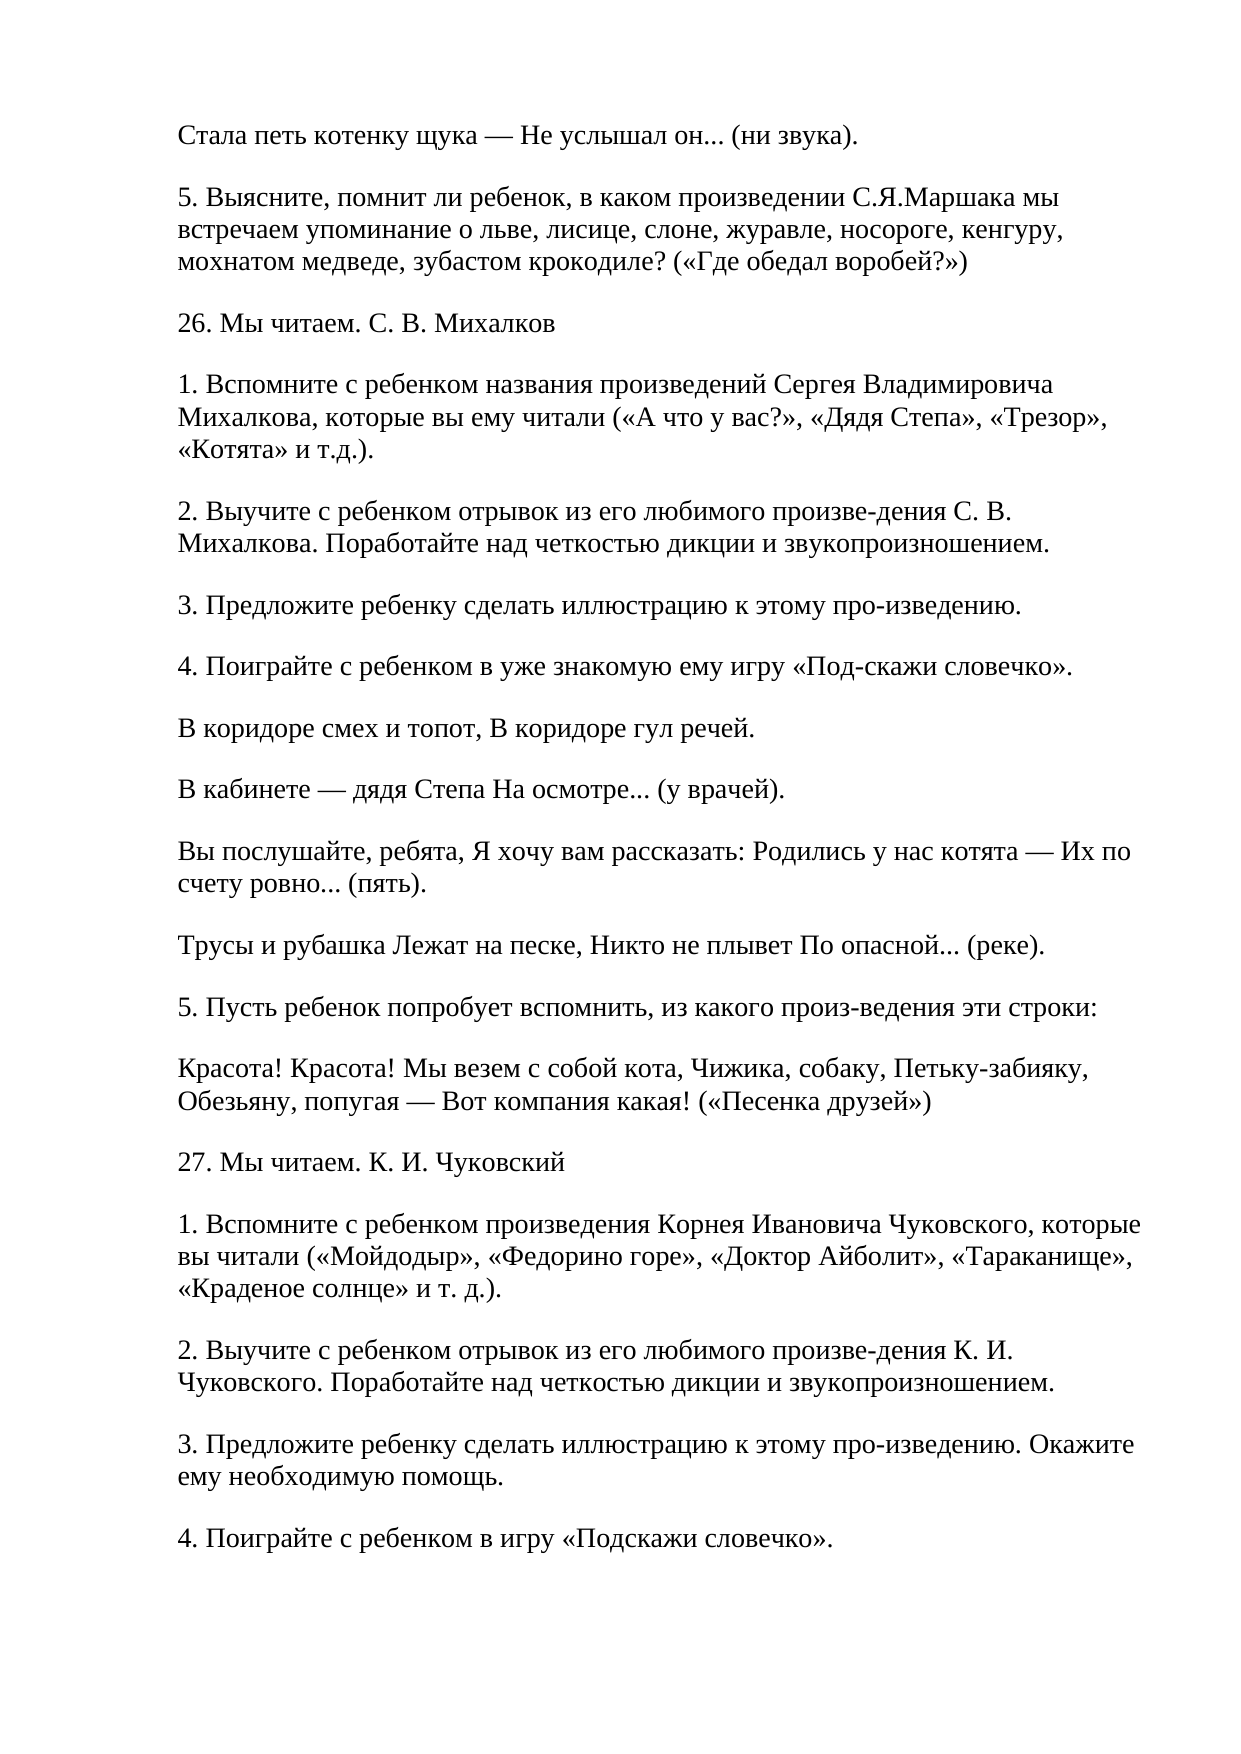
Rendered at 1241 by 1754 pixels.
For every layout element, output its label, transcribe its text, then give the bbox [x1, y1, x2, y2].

text 3. Предложите ребенку сделать иллюстрацию к этому про-изведению. Окажите ему необходимую помощь. [177, 1427, 1152, 1492]
text Стала петь котенку щука — Не услышал он... (ни звука). [177, 118, 1152, 151]
text Трусы и рубашка Лежат на песке, Никто не плывет По опасной... (реке). [177, 928, 1152, 961]
text 3. Предложите ребенку сделать иллюстрацию к этому про-изведению. [177, 588, 1152, 620]
text 4. Поиграйте с ребенком в уже знакомую ему игру «Под-скажи словечко». [177, 649, 1152, 682]
text Красота! Красота! Мы везем с собой кота, Чижика, собаку, Петьку-забияку, Обезьяну, попугая — Вот компания какая! («Песенка друзей») [177, 1051, 1152, 1116]
text 2. Выучите с ребенком отрывок из его любимого произве-дения К. И. Чуковского. Поработайте над четкостью дикции и звукопроизношением. [177, 1333, 1152, 1398]
text 5. Пусть ребенок попробует вспомнить, из какого произ-ведения эти строки: [177, 990, 1152, 1022]
text 1. Вспомните с ребенком названия произведений Сергея Владимировича Михалкова, которые вы ему читали («А что у вас?», «Дядя Степа», «Трезор», «Котята» и т.д.). [177, 368, 1152, 465]
text В кабинете — дядя Степа На осмотре... (у врачей). [177, 773, 1152, 805]
text 4. Поиграйте с ребенком в игру «Подскажи словечко». [177, 1521, 1152, 1553]
text 26. Мы читаем. С. В. Михалков [177, 306, 1152, 338]
text 2. Выучите с ребенком отрывок из его любимого произве-дения С. В. Михалкова. Поработайте над четкостью дикции и звукопроизношением. [177, 494, 1152, 559]
text 5. Выясните, помнит ли ребенок, в каком произведении С.Я.Маршака мы встречаем упоминание о льве, лисице, слоне, журавле, носороге, кенгуру, мохнатом медведе, зубастом крокодиле? («Где обедал воробей?») [177, 180, 1152, 277]
text 1. Вспомните с ребенком произведения Корнея Ивановича Чуковского, которые вы читали («Мойдодыр», «Федорино горе», «Доктор Айболит», «Тараканище», «Краденое солнце» и т. д.). [177, 1207, 1152, 1304]
text В коридоре смех и топот, В коридоре гул речей. [177, 711, 1152, 743]
text Вы послушайте, ребята, Я хочу вам рассказать: Родились у нас котята — Их по счету ровно... (пять). [177, 834, 1152, 899]
text 27. Мы читаем. К. И. Чуковский [177, 1145, 1152, 1178]
